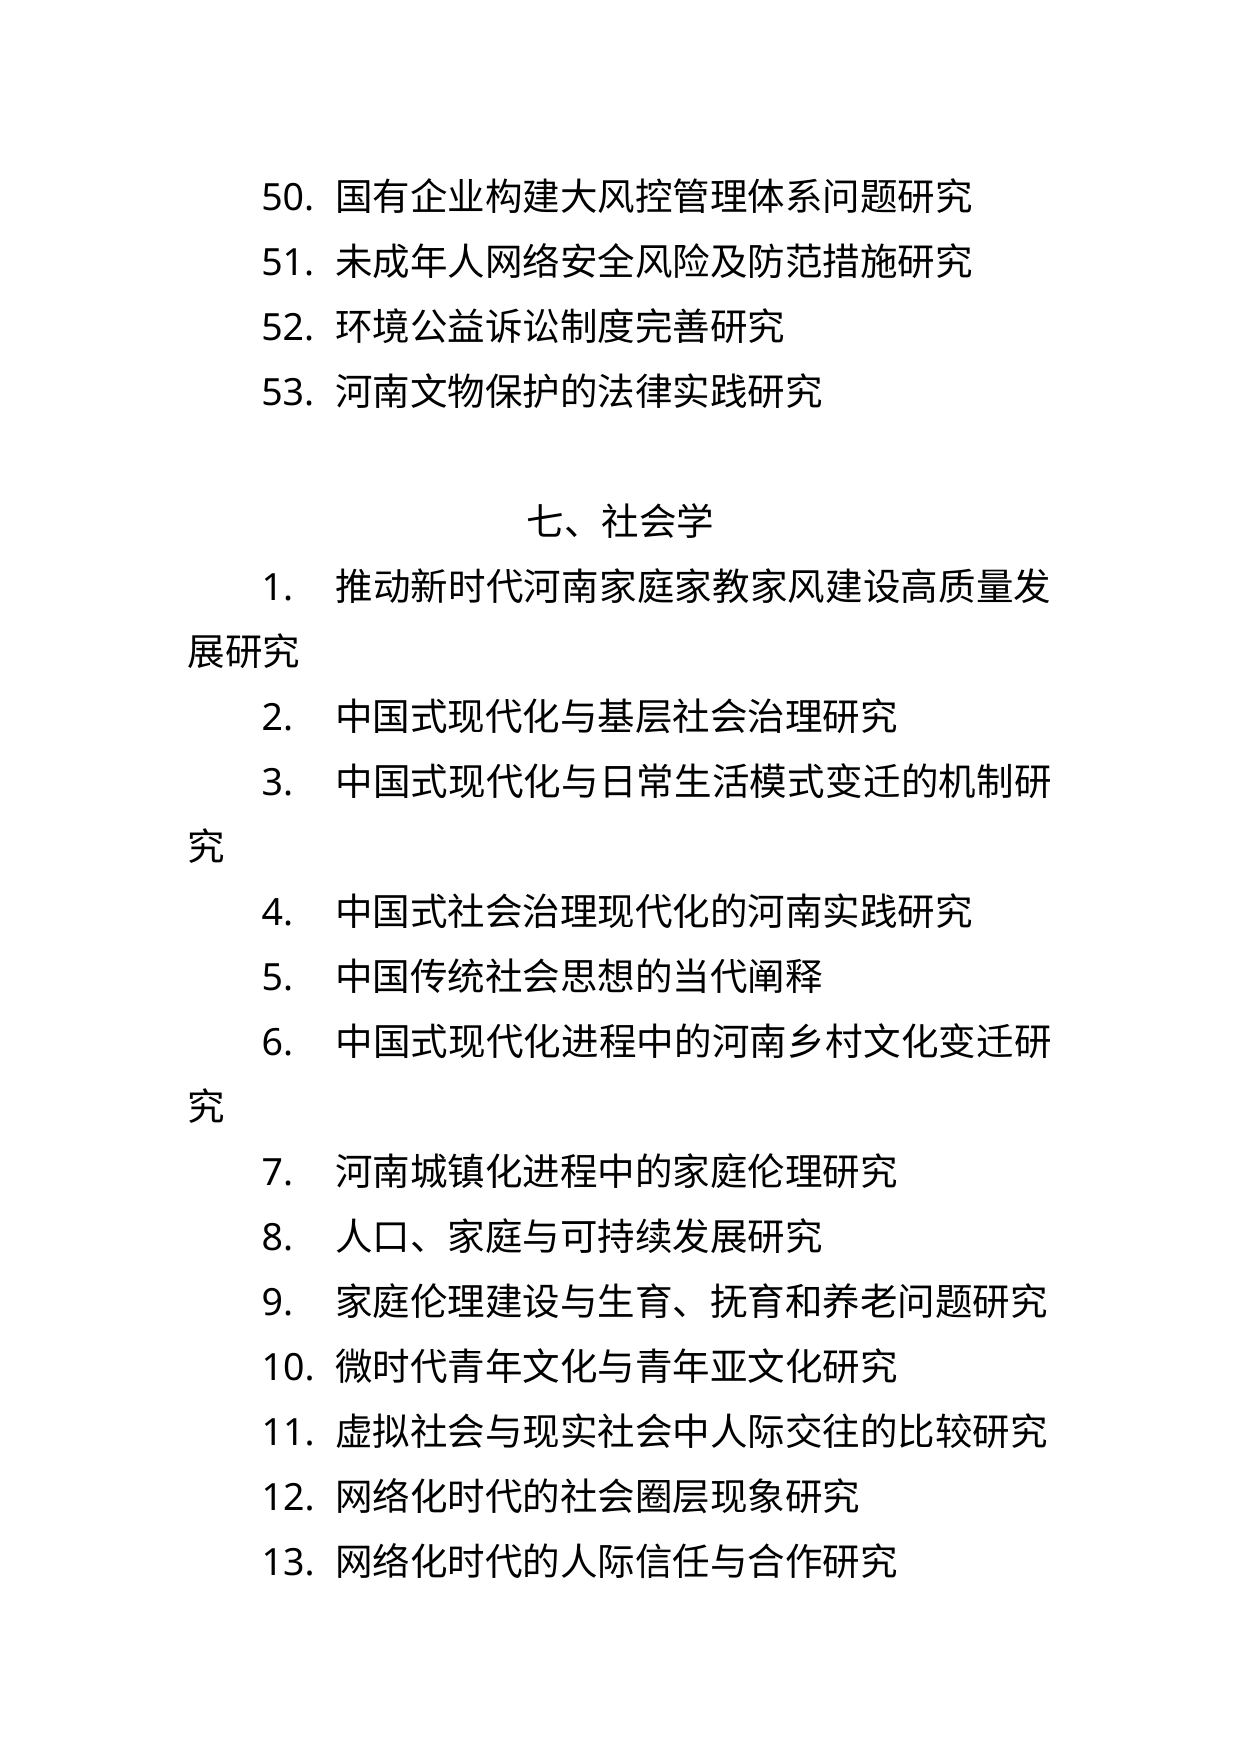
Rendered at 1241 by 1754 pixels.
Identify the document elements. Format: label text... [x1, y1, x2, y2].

list 河南城镇化进程中的家庭伦理研究 [187, 1137, 1053, 1202]
list 中国式现代化进程中的河南乡村文化变迁研究 [187, 1007, 1053, 1137]
list 环境公益诉讼制度完善研究 [187, 292, 1053, 357]
list 未成年人网络安全风险及防范措施研究 [187, 227, 1053, 292]
list 中国式社会治理现代化的河南实践研究 [187, 877, 1053, 942]
list 中国传统社会思想的当代阐释 [187, 942, 1053, 1007]
list 家庭伦理建设与生育、抚育和养老问题研究 [187, 1267, 1053, 1332]
list 人口、家庭与可持续发展研究 [187, 1202, 1053, 1267]
list 推动新时代河南家庭家教家风建设高质量发展研究 [187, 552, 1053, 682]
text 七、社会学 [187, 487, 1053, 552]
list 虚拟社会与现实社会中人际交往的比较研究 [187, 1397, 1053, 1462]
list 中国式现代化与基层社会治理研究 [187, 682, 1053, 747]
list 网络化时代的社会圈层现象研究 [187, 1462, 1053, 1527]
list 中国式现代化与日常生活模式变迁的机制研究 [187, 747, 1053, 877]
list 河南文物保护的法律实践研究 [187, 357, 1053, 422]
list 国有企业构建大风控管理体系问题研究 [187, 162, 1053, 227]
list 微时代青年文化与青年亚文化研究 [187, 1332, 1053, 1397]
list 网络化时代的人际信任与合作研究 [187, 1527, 1053, 1592]
